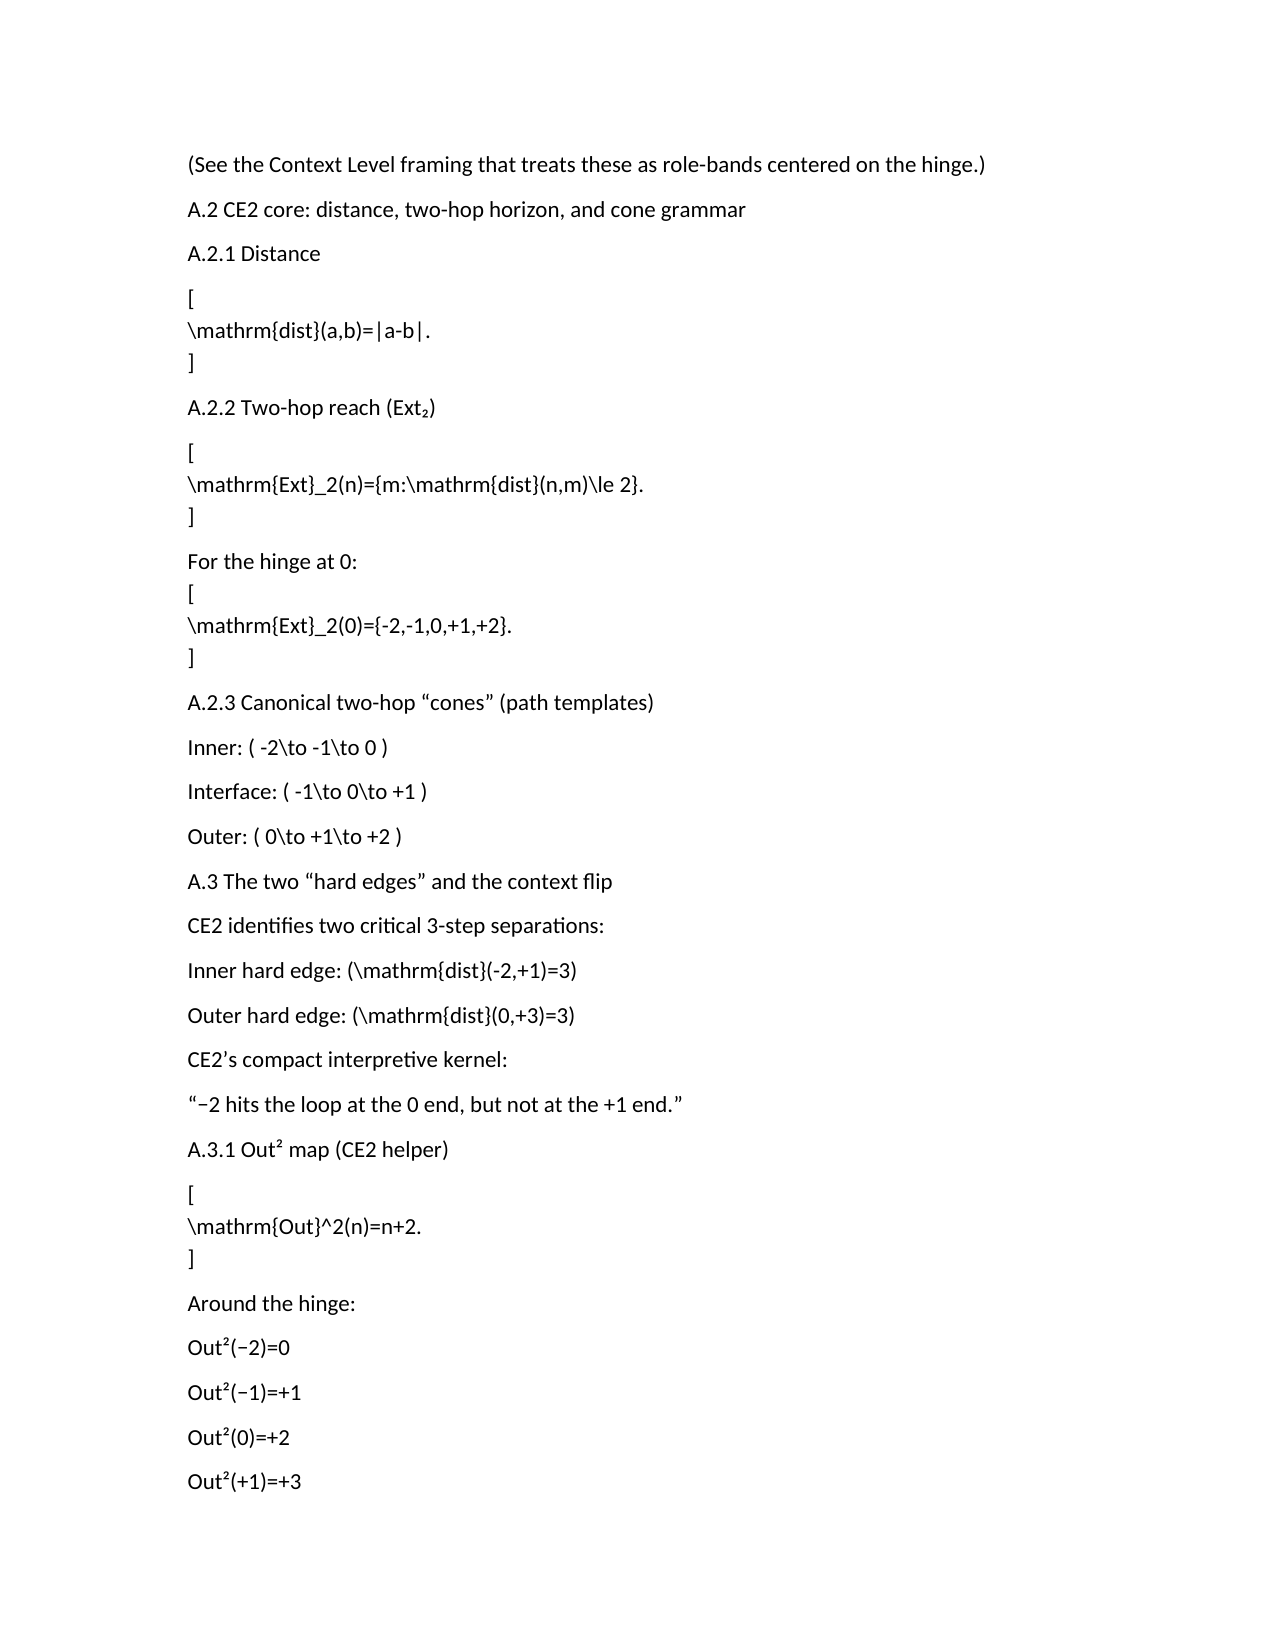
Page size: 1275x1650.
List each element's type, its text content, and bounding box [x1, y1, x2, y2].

text Interface: ( -1\to 0\to +1 ) [187, 777, 1087, 806]
text For the hinge at 0: [ \mathrm{Ext}_2(0)={-2,-1,0,+1,+2}. ] [187, 547, 1087, 671]
text [ \mathrm{dist}(a,b)=|a-b|. ] [187, 284, 1087, 376]
text A.2 CE2 core: distance, two-hop horizon, and cone grammar [187, 195, 1087, 223]
text (See the Context Level framing that treats these as role-bands centered on the hinge.) [187, 150, 1087, 178]
text CE2’s compact interpretive kernel: [187, 1046, 1087, 1074]
text Outer hard edge: (\mathrm{dist}(0,+3)=3) [187, 1001, 1087, 1029]
text Inner: ( -2\to -1\to 0 ) [187, 733, 1087, 761]
text Out²(0)=+2 [187, 1423, 1087, 1451]
text “−2 hits the loop at the 0 end, but not at the +1 end.” [187, 1090, 1087, 1118]
text A.2.3 Canonical two-hop “cones” (path templates) [187, 688, 1087, 716]
text CE2 identifies two critical 3-step separations: [187, 912, 1087, 939]
text A.2.1 Distance [187, 239, 1087, 267]
text Outer: ( 0\to +1\to +2 ) [187, 822, 1087, 850]
text Inner hard edge: (\mathrm{dist}(-2,+1)=3) [187, 956, 1087, 984]
text A.3 The two “hard edges” and the context flip [187, 867, 1087, 895]
text [ \mathrm{Ext}_2(n)={m:\mathrm{dist}(n,m)\le 2}. ] [187, 438, 1087, 530]
text Around the hinge: [187, 1289, 1087, 1317]
text [ \mathrm{Out}^2(n)=n+2. ] [187, 1180, 1087, 1272]
text Out²(−2)=0 [187, 1333, 1087, 1361]
text Out²(+1)=+3 [187, 1467, 1087, 1496]
text Out²(−1)=+1 [187, 1378, 1087, 1406]
text A.3.1 Out² map (CE2 helper) [187, 1135, 1087, 1163]
text A.2.2 Two-hop reach (Ext₂) [187, 393, 1087, 421]
